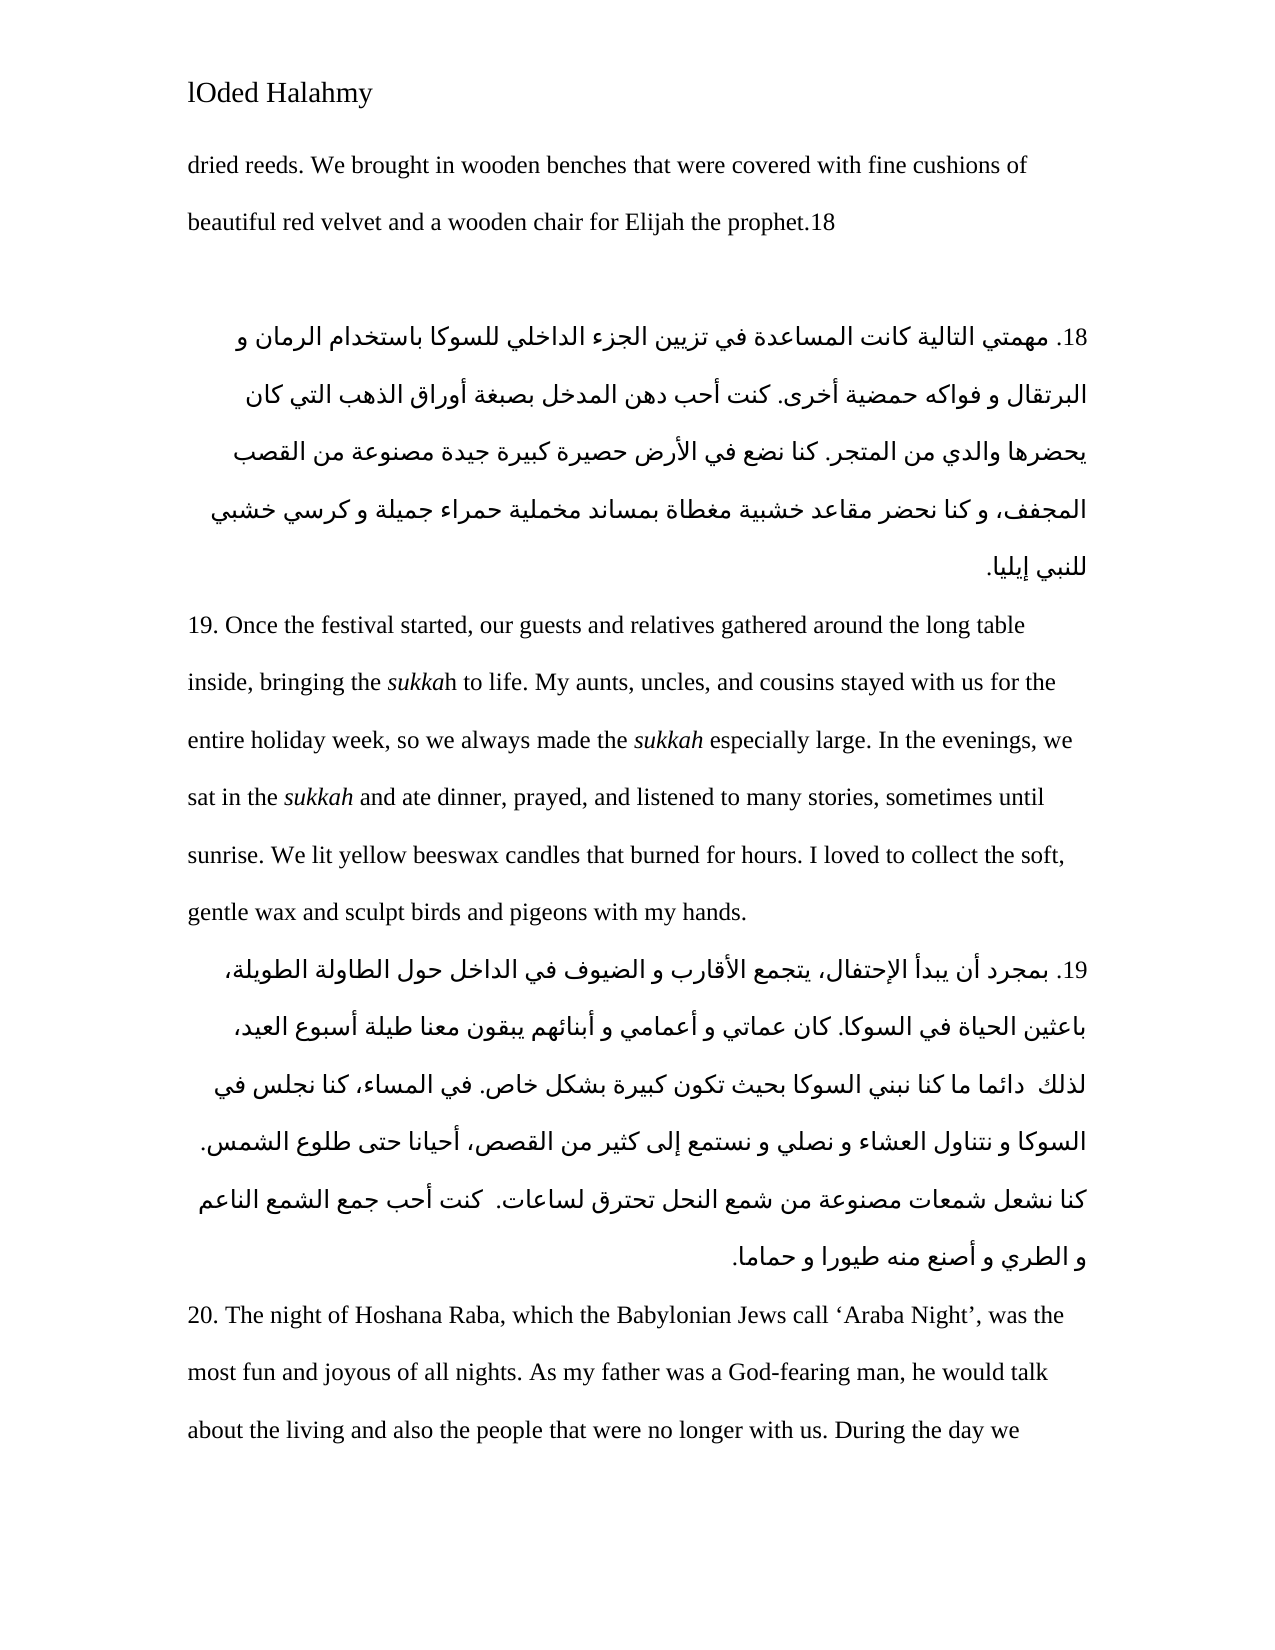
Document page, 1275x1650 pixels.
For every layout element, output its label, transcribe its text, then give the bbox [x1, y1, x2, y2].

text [187, 1300, 1087, 1444]
text 19. Once the festival started, our guests and relatives gathered around the long table inside, bringing the sukkah to life. My aunts, uncles, and cousins stayed with us for the entire holiday week, so we always made the sukkah especially large. In the evenings, we sat in the sukkah and ate dinner, prayed, and listened to many stories, sometimes until sunrise. We lit yellow beeswax candles that burned for hours. I loved to collect the soft, gentle wax and sculpt birds and pigeons with my hands. [187, 610, 1087, 926]
text 19. بمجرد أن يبدأ الإحتفال، يتجمع الأقارب و الضيوف في الداخل حول الطاولة الطويلة، باعثين الحياة في السوكا. كان عماتي و أعمامي و أبنائهم يبقون معنا طيلة أسبوع العيد، لذلك دائما ما كنا نبني السوكا بحيث تكون كبيرة بشكل خاص. في المساء، كنا نجلس في السوكا و نتناول العشاء و نصلي و نستمع إلى كثير من القصص، أحيانا حتى طلوع الشمس. كنا نشعل شمعات مصنوعة من شمع النحل تحترق لساعات. كنت أحب جمع الشمع الناعم و الطري و أصنع منه طيورا و حماما. [187, 955, 1087, 1271]
text 18. مهمتي التالية كانت المساعدة في تزيين الجزء الداخلي للسوكا باستخدام الرمان و البرتقال و فواكه حمضية أخرى. كنت أحب دهن المدخل بصبغة أوراق الذهب التي كان يحضرها والدي من المتجر. كنا نضع في الأرض حصيرة كبيرة جيدة مصنوعة من القصب المجفف، و كنا نحضر مقاعد خشبية مغطاة بمساند مخملية حمراء جميلة و كرسي خشبي للنبي إيليا. [187, 322, 1087, 581]
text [187, 150, 1087, 236]
